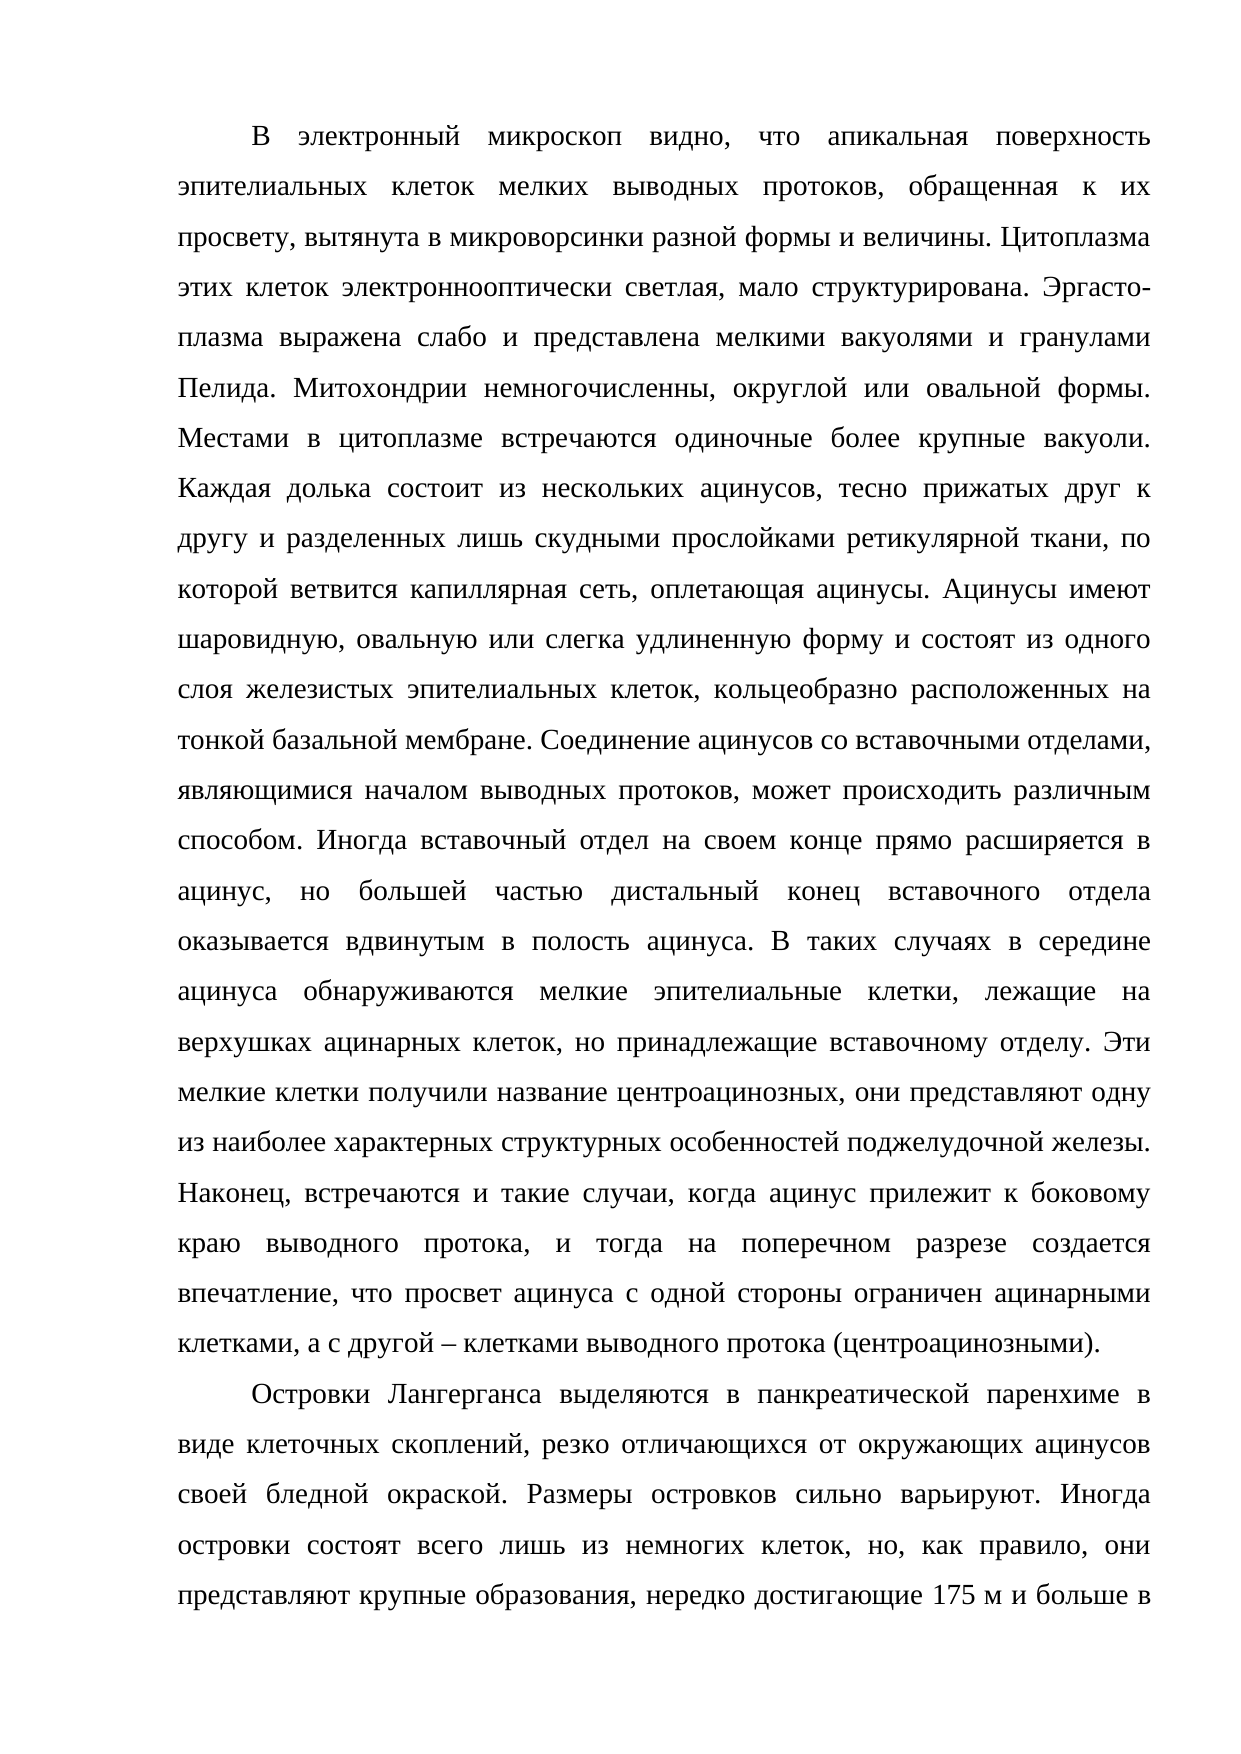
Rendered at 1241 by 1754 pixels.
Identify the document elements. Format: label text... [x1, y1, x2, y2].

text В электронный микроскоп видно, что апикальная поверхность эпителиальных клеток мелких выводных протоков, обращенная к их просвету, вытянута в микроворсинки разной формы и величины. Цитоплазма этих клеток электроннооптически светлая, мало структурирована. Эргасто-плазма выражена слабо и представлена мелкими вакуолями и гранулами Пелида. Митохондрии немногочисленны, округлой или овальной формы. Местами в цитоплазме встречаются одиночные более крупные вакуоли. Каждая долька состоит из нескольких ацинусов, тесно прижатых друг к другу и разделенных лишь скудными прослойками ретикулярной ткани, по которой ветвится капиллярная сеть, оплетающая ацинусы. Ацинусы имеют шаровидную, овальную или слегка удлиненную форму и состоят из одного слоя железистых эпителиальных клеток, кольцеобразно расположенных на тонкой базальной мембране. Соединение ацинусов со вставочными отделами, являющимися началом выводных протоков, может происходить различным способом. Иногда вставочный отдел на своем конце прямо расширяется в ацинус, но большей частью дистальный конец вставочного отдела оказывается вдвинутым в полость ацинуса. В таких случаях в середине ацинуса обнаруживаются мелкие эпителиальные клетки, лежащие на верхушках ацинарных клеток, но принадлежащие вставочному отделу. Эти мелкие клетки получили название центроацинозных, они представляют одну из наиболее характерных структурных особенностей поджелудочной железы. Наконец, встречаются и такие случаи, когда ацинус прилежит к боковому краю выводного протока, и тогда на поперечном разрезе создается впечатление, что просвет ацинуса с одной стороны ограничен ацинарными клетками, а с другой – клетками выводного протока (центроацинозными). [177, 118, 1152, 1359]
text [177, 1376, 1152, 1611]
